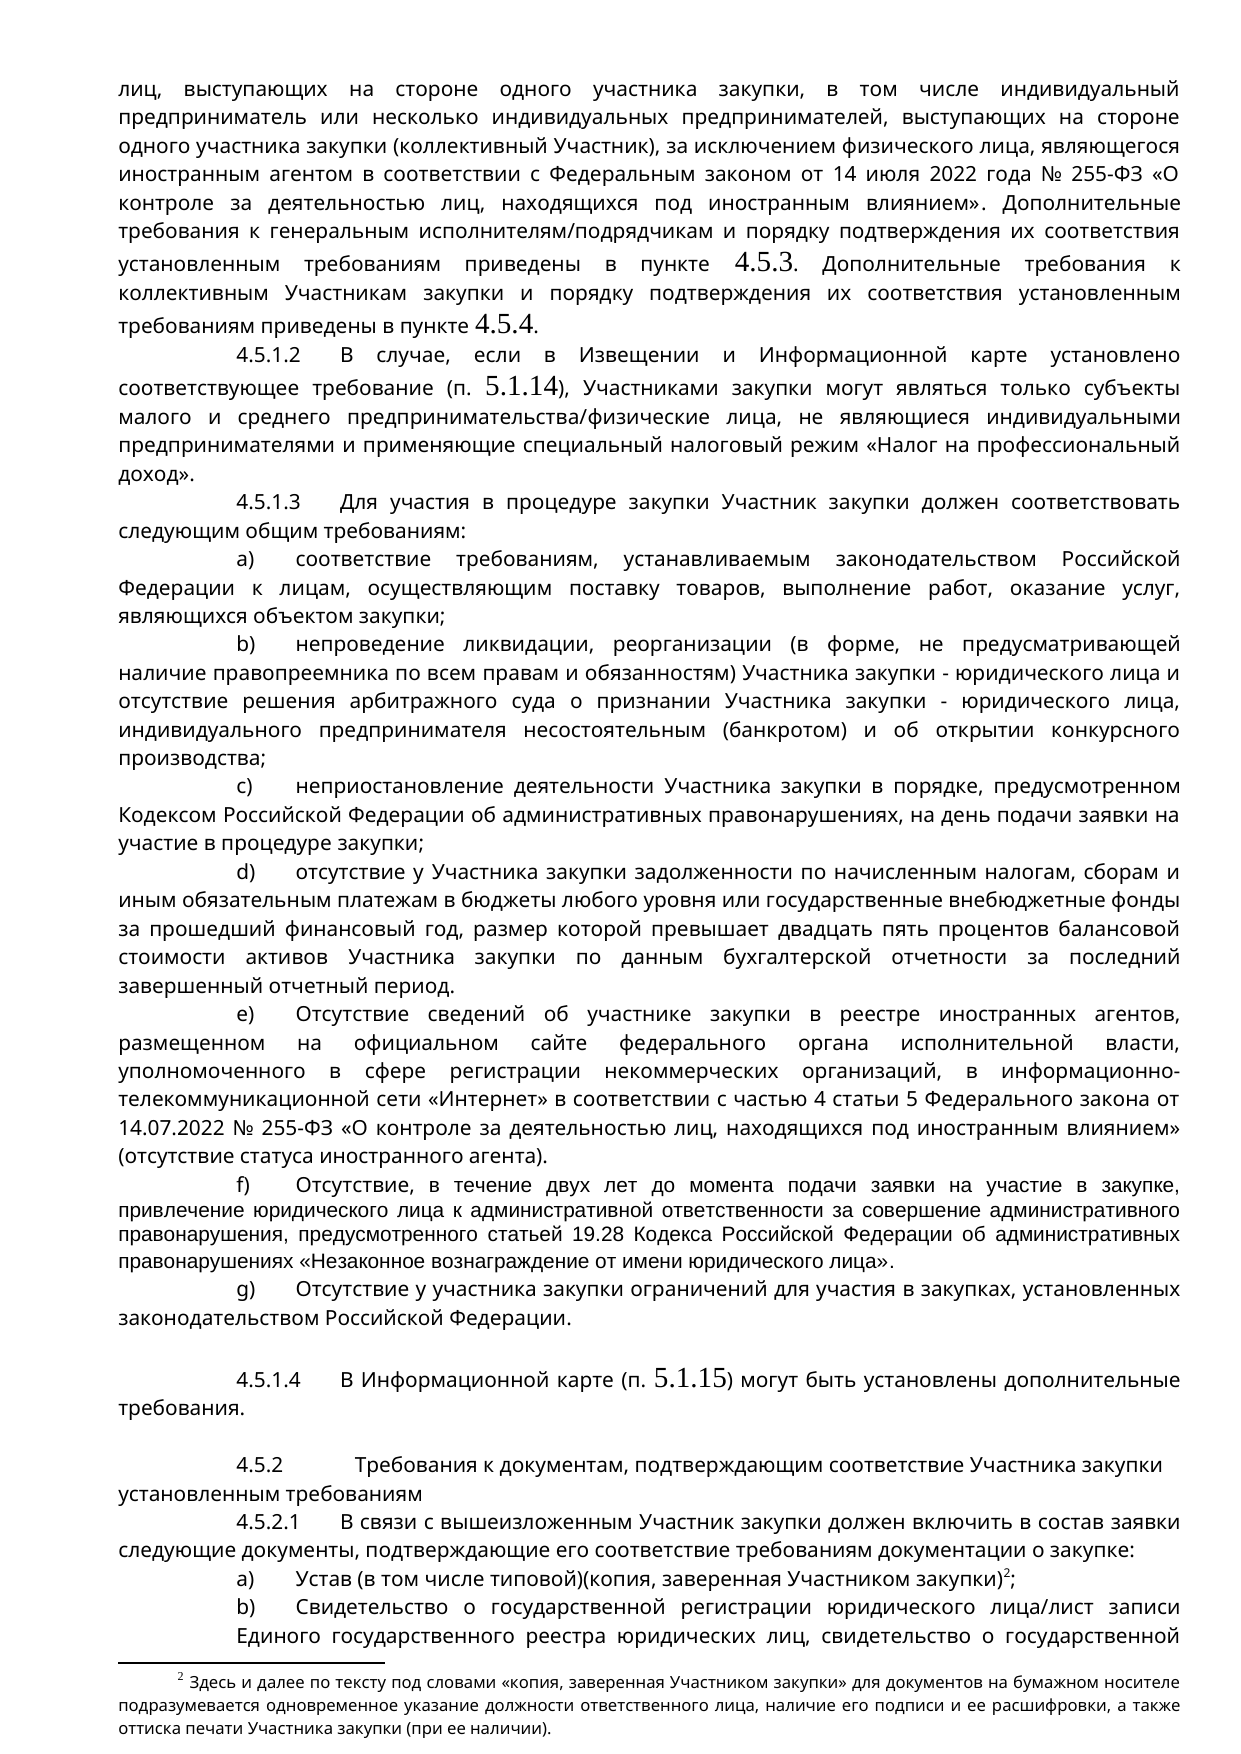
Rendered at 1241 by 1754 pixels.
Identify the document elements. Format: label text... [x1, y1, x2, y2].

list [236, 1592, 1181, 1649]
list Устав (в том числе типовой)(копия, заверенная Участником закупки); [236, 1564, 1181, 1592]
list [118, 74, 1181, 340]
list Для участия в процедуре закупки Участник закупки должен соответствовать следующим общим требованиям: [118, 487, 1181, 544]
list неприостановление деятельности Участника закупки в порядке, предусмотренном Кодексом Российской Федерации об административных правонарушениях, на день подачи заявки на участие в процедуре закупки; [118, 772, 1181, 857]
list Отсутствие, в течение двух лет до момента подачи заявки на участие в закупке, привлечение юридического лица к административной ответственности за совершение административного правонарушения, предусмотренного статьей 19.28 Кодекса Российской Федерации об административных правонарушениях «Незаконное вознаграждение от имени юридического лица». [118, 1170, 1181, 1274]
list В связи с вышеизложенным Участник закупки должен включить в состав заявки следующие документы, подтверждающие его соответствие требованиям документации о закупке: [118, 1507, 1181, 1564]
list В Информационной карте (п. 5.1.15) могут быть установлены дополнительные требования. [118, 1360, 1181, 1422]
list Отсутствие сведений об участнике закупки в реестре иностранных агентов, размещенном на официальном сайте федерального органа исполнительной власти, уполномоченного в сфере регистрации некоммерческих организаций, в информационно-телекоммуникационной сети «Интернет» в соответствии с частью 4 статьи 5 Федерального закона от 14.07.2022 № 255-ФЗ «О контроле за деятельностью лиц, находящихся под иностранным влиянием» (отсутствие статуса иностранного агента). [118, 999, 1181, 1170]
list соответствие требованиям, устанавливаемым законодательством Российской Федерации к лицам, осуществляющим поставку товаров, выполнение работ, оказание услуг, являющихся объектом закупки; [118, 544, 1181, 629]
list Требования к документам, подтверждающим соответствие Участника закупки установленным требованиям [118, 1450, 1181, 1507]
list Отсутствие у участника закупки ограничений для участия в закупках, установленных законодательством Российской Федерации. [118, 1274, 1181, 1331]
list В случае, если в Извещении и Информационной карте установлено соответствующее требование (п. 5.1.14), Участниками закупки могут являться только субъекты малого и среднего предпринимательства/физические лица, не являющиеся индивидуальными предпринимателями и применяющие специальный налоговый режим «Налог на профессиональный доход». [118, 340, 1181, 487]
list непроведение ликвидации, реорганизации (в форме, не предусматривающей наличие правопреемника по всем правам и обязанностям) Участника закупки - юридического лица и отсутствие решения арбитражного суда о признании Участника закупки - юридического лица, индивидуального предпринимателя несостоятельным (банкротом) и об открытии конкурсного производства; [118, 629, 1181, 772]
list отсутствие у Участника закупки задолженности по начисленным налогам, сборам и иным обязательным платежам в бюджеты любого уровня или государственные внебюджетные фонды за прошедший финансовый год, размер которой превышает двадцать пять процентов балансовой стоимости активов Участника закупки по данным бухгалтерской отчетности за последний завершенный отчетный период. [118, 857, 1181, 999]
